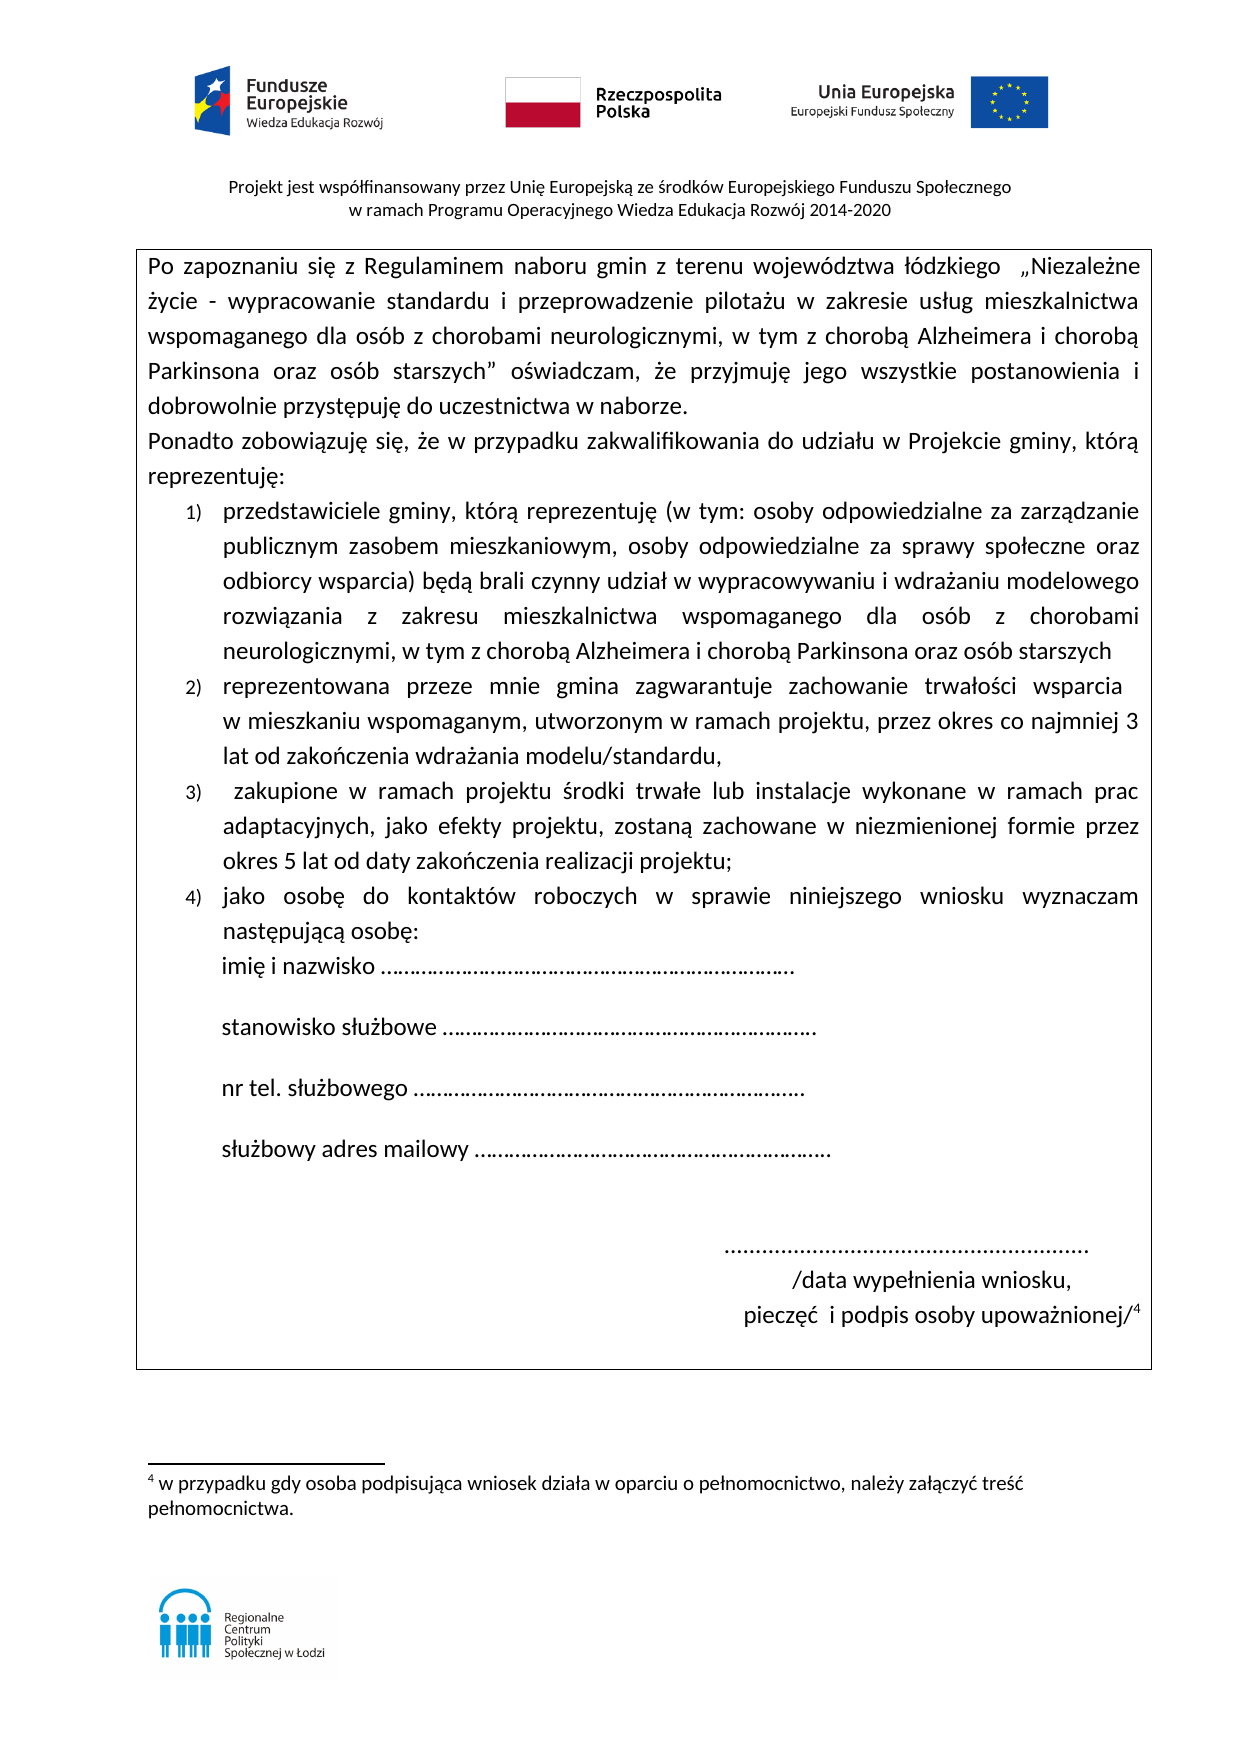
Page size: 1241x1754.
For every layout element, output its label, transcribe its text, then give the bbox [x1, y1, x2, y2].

picture [147, 29, 1093, 175]
picture [147, 1576, 340, 1681]
table_cell Po zapoznaniu się z Regulaminem naboru gmin z terenu województwa łódzkiego „Niezależne życie - wypracowanie standardu i przeprowadzenie pilotażu w zakresie usług mieszkalnictwa wspomaganego dla osób z chorobami neurologicznymi, w tym z chorobą Alzheimera i chorobą Parkinsona oraz osób starszych” oświadczam, że przyjmuję jego wszystkie postanowienia i dobrowolnie przystępuję do uczestnictwa w naborze. Ponadto zobowiązuję się, że w przypadku zakwalifikowania do udziału w Projekcie gminy, którą reprezentuję: przedstawiciele gminy, którą reprezentuję (w tym: osoby odpowiedzialne za zarządzanie publicznym zasobem mieszkaniowym, osoby odpowiedzialne za sprawy społeczne oraz odbiorcy wsparcia) będą brali czynny udział w wypracowywaniu i wdrażaniu modelowego rozwiązania z zakresu mieszkalnictwa wspomaganego dla osób z chorobami neurologicznymi, w tym z chorobą Alzheimera i chorobą Parkinsona oraz osób starszych reprezentowana przeze mnie gmina zagwarantuje zachowanie trwałości wsparcia w mieszkaniu wspomaganym, utworzonym w ramach projektu, przez okres co najmniej 3 lat od zakończenia wdrażania modelu/standardu, zakupione w ramach projektu środki trwałe lub instalacje wykonane w ramach prac adaptacyjnych, jako efekty projektu, zostaną zachowane w niezmienionej formie przez okres 5 lat od daty zakończenia realizacji projektu; jako osobę do kontaktów roboczych w sprawie niniejszego wniosku wyznaczam następującą osobę: imię i nazwisko ……………………………………………………………… stanowisko służbowe ……………………………………………………….. nr tel. służbowego ………………………………………………………….. służbowy adres mailowy …………………………………………………….. .......................................................... /data wypełnienia wniosku, pieczęć i podpis osoby upoważnionej/ [137, 250, 1151, 1369]
